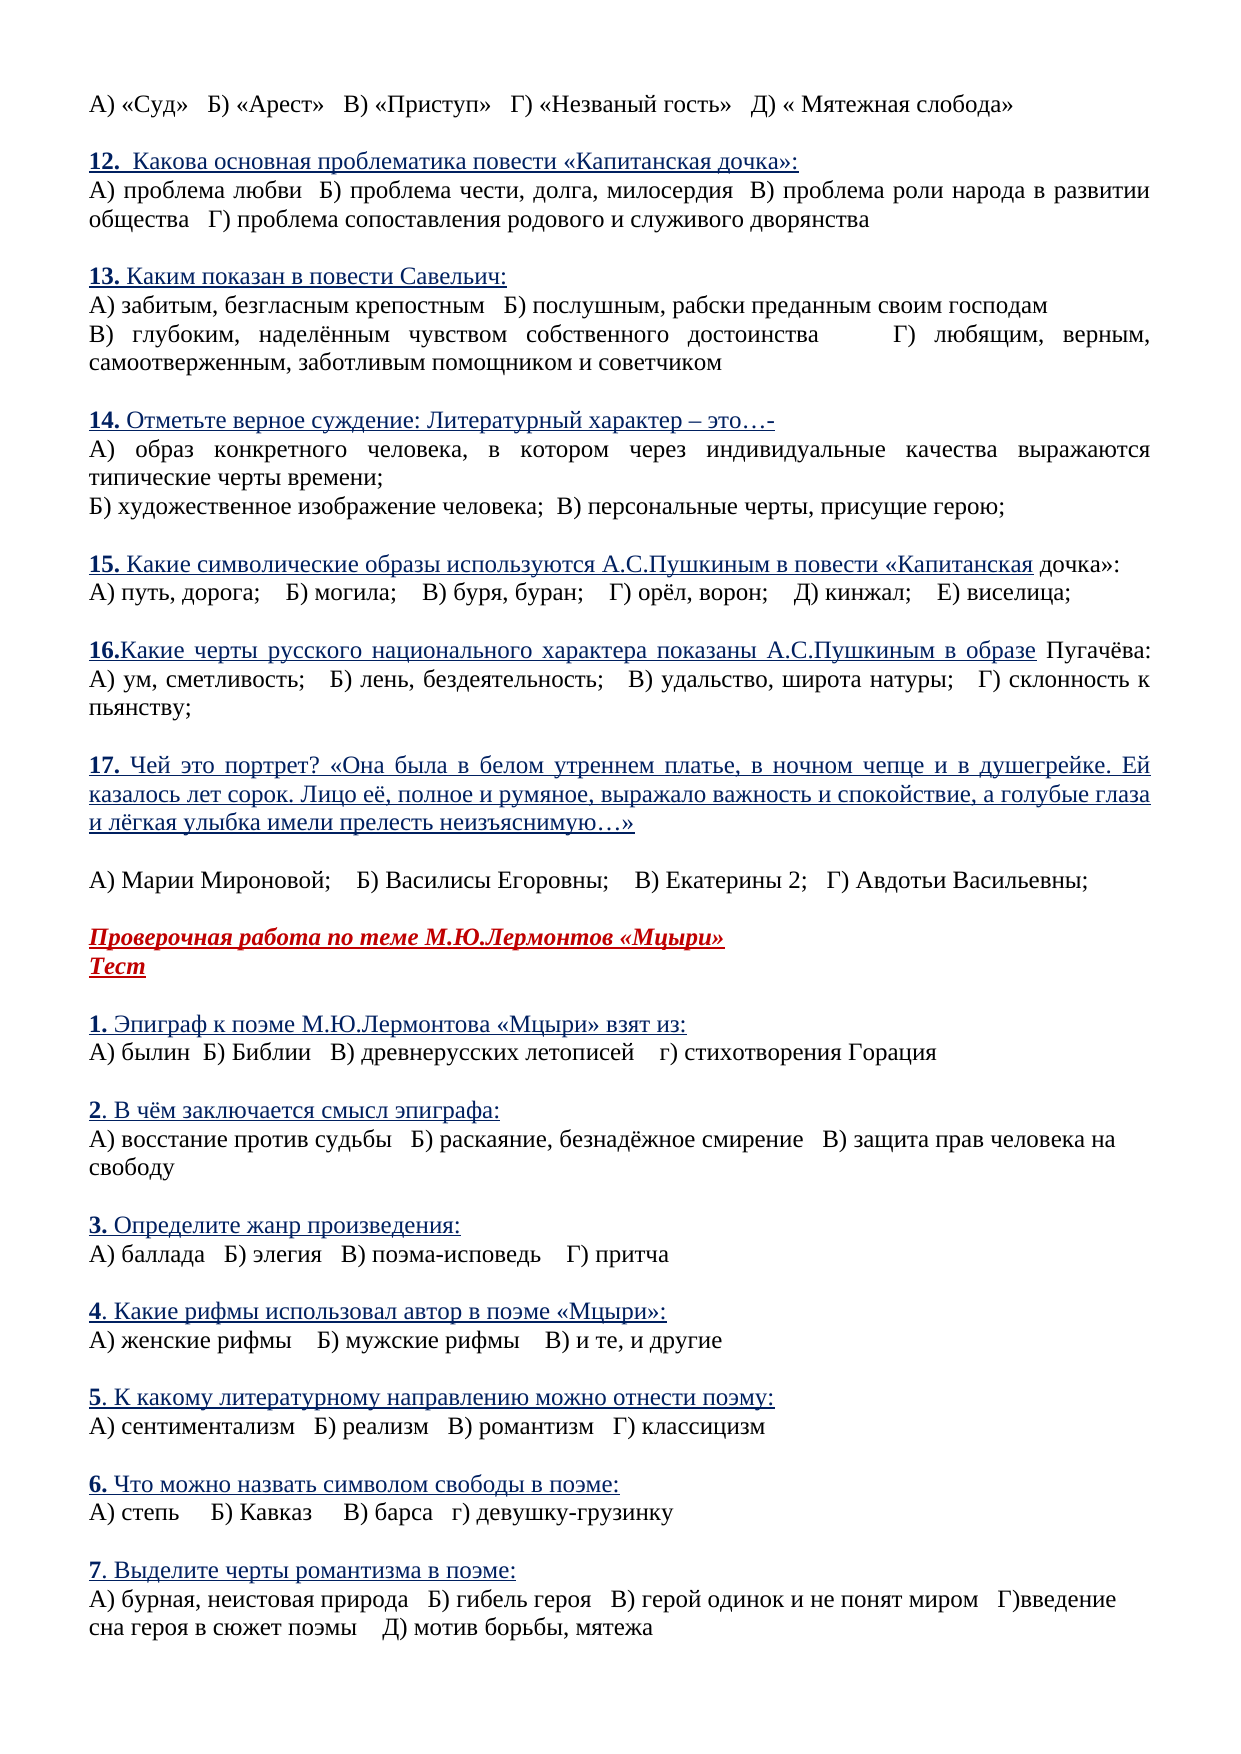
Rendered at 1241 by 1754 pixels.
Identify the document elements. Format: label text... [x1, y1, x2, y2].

text А) женские рифмы Б) мужские рифмы В) и те, и другие [89, 1325, 1152, 1354]
text Б) художественное изображение человека; В) персональные черты, присущие герою; [89, 491, 1152, 520]
text В) глубоким, наделённым чувством собственного достоинства Г) любящим, верным, самоотверженным, заботливым помощником и советчиком [89, 319, 1152, 376]
text 1. Эпиграф к поэме М.Ю.Лермонтова «Мцыри» взят из: [89, 1009, 1152, 1037]
text А) образ конкретного человека, в котором через индивидуальные качества выражаются типические черты времени; [89, 434, 1152, 491]
text 3. Определите жанр произведения: [89, 1210, 1152, 1239]
text А) восстание против судьбы Б) раскаяние, безнадёжное смирение В) защита прав человека на свободу [89, 1124, 1152, 1181]
text А) бурная, неистовая природа Б) гибель героя В) герой одинок и не понят миром Г)введение сна героя в сюжет поэмы Д) мотив борьбы, мятежа [89, 1584, 1152, 1641]
text 7. Выделите черты романтизма в поэме: [89, 1555, 1152, 1584]
text А) проблема любви Б) проблема чести, долга, милосердия В) проблема роли народа в развитии общества Г) проблема сопоставления родового и служивого дворянства [89, 175, 1152, 232]
text Проверочная работа по теме М.Ю.Лермонтов «Мцыри» [89, 922, 1152, 951]
text А) путь, дорога; Б) могила; В) буря, буран; Г) орёл, ворон; Д) кинжал; Е) виселица; [89, 577, 1152, 606]
text 5. К какому литературному направлению можно отнести поэму: [89, 1382, 1152, 1411]
text 13. Каким показан в повести Савельич: [89, 261, 1152, 290]
text А) Марии Мироновой; Б) Василисы Егоровны; В) Екатерины 2; Г) Авдотьи Васильевны; [89, 865, 1152, 894]
text 16.Какие черты русского национального характера показаны А.С.Пушкиным в образе Пугачёва: А) ум, сметливость; Б) лень, бездеятельность; В) удальство, широта натуры; Г) склонность к пьянству; [89, 635, 1152, 721]
text 12. Какова основная проблематика повести «Капитанская дочка»: [89, 146, 1152, 175]
text А) «Суд» Б) «Арест» В) «Приступ» Г) «Незваный гость» Д) « Мятежная слобода» [89, 89, 1152, 117]
text А) сентиментализм Б) реализм В) романтизм Г) классицизм [89, 1411, 1152, 1440]
text 17. Чей это портрет? «Она была в белом утреннем платье, в ночном чепце и в душегрейке. Ей казалось лет сорок. Лицо её, полное и румяное, выражало важность и спокойствие, а голубые глаза и лёгкая улыбка имели прелесть неизъяснимую…» [89, 750, 1152, 836]
text 4. Какие рифмы использовал автор в поэме «Мцыри»: [89, 1296, 1152, 1325]
text А) баллада Б) элегия В) поэма-исповедь Г) притча [89, 1239, 1152, 1267]
text А) забитым, безгласным крепостным Б) послушным, рабски преданным своим господам [89, 290, 1152, 319]
text 14. Отметьте верное суждение: Литературный характер – это…- [89, 405, 1152, 434]
text 6. Что можно назвать символом свободы в поэме: [89, 1469, 1152, 1497]
text Тест [89, 951, 1152, 980]
text А) былин Б) Библии В) древнерусских летописей г) стихотворения Горация [89, 1037, 1152, 1066]
text 2. В чём заключается смысл эпиграфа: [89, 1095, 1152, 1124]
text 15. Какие символические образы используются А.С.Пушкиным в повести «Капитанская дочка»: [89, 549, 1152, 577]
text А) степь Б) Кавказ В) барса г) девушку-грузинку [89, 1497, 1152, 1526]
